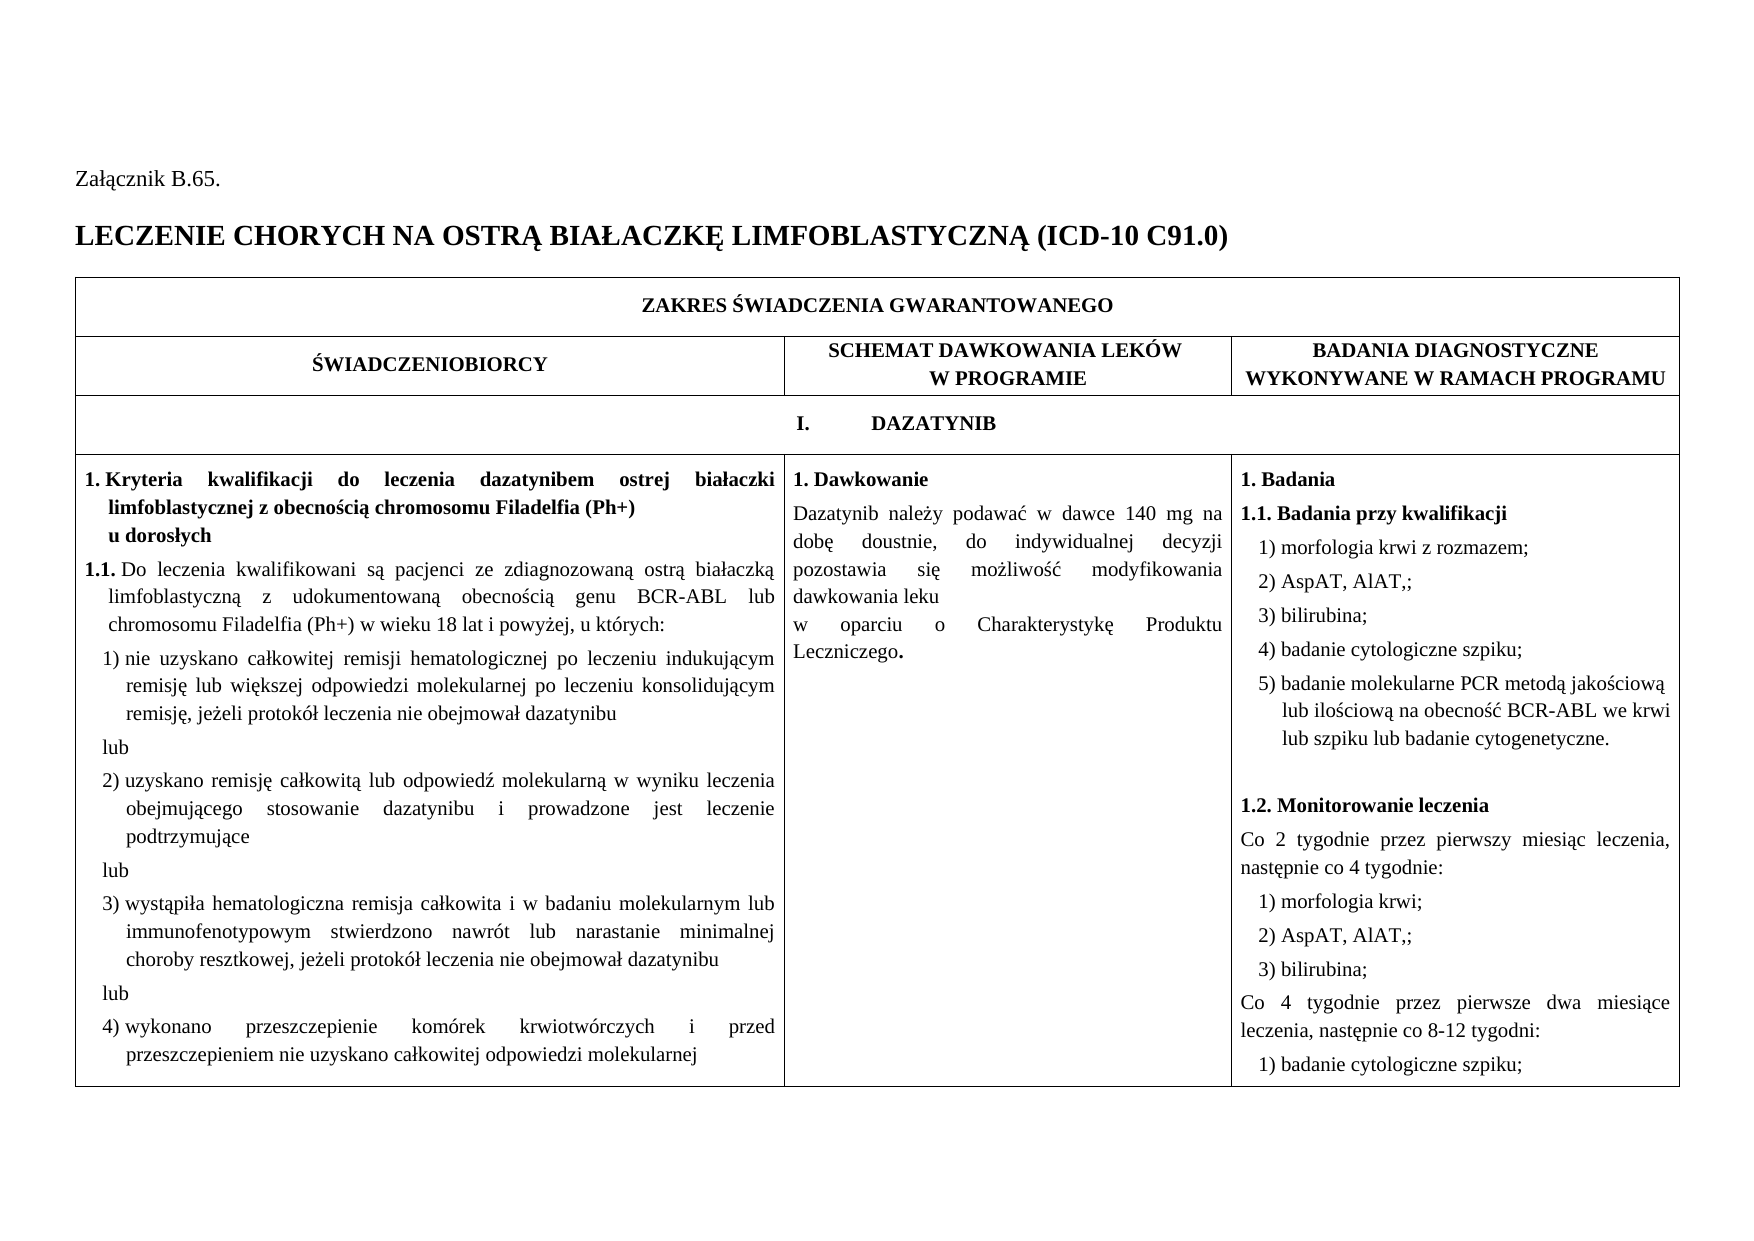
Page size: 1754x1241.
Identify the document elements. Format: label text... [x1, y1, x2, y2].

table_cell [76, 455, 784, 1086]
table_header ZAKRES ŚWIADCZENIA GWARANTOWANEGO [76, 278, 1679, 336]
text LECZENIE CHORYCH NA OSTRĄ BIAŁACZKĘ LIMFOBLASTYCZNĄ (ICD-10 C91.0) [75, 218, 1679, 252]
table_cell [1232, 455, 1679, 1086]
table_cell BADANIA DIAGNOSTYCZNE WYKONYWANE W RAMACH PROGRAMU [1232, 337, 1679, 395]
table_cell ŚWIADCZENIOBIORCY [76, 337, 784, 395]
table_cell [785, 455, 1231, 1086]
text Załącznik B.65. [75, 165, 1679, 192]
table_cell DAZATYNIB [76, 396, 1679, 454]
table_cell SCHEMAT DAWKOWANIA LEKÓW W PROGRAMIE [785, 337, 1231, 395]
